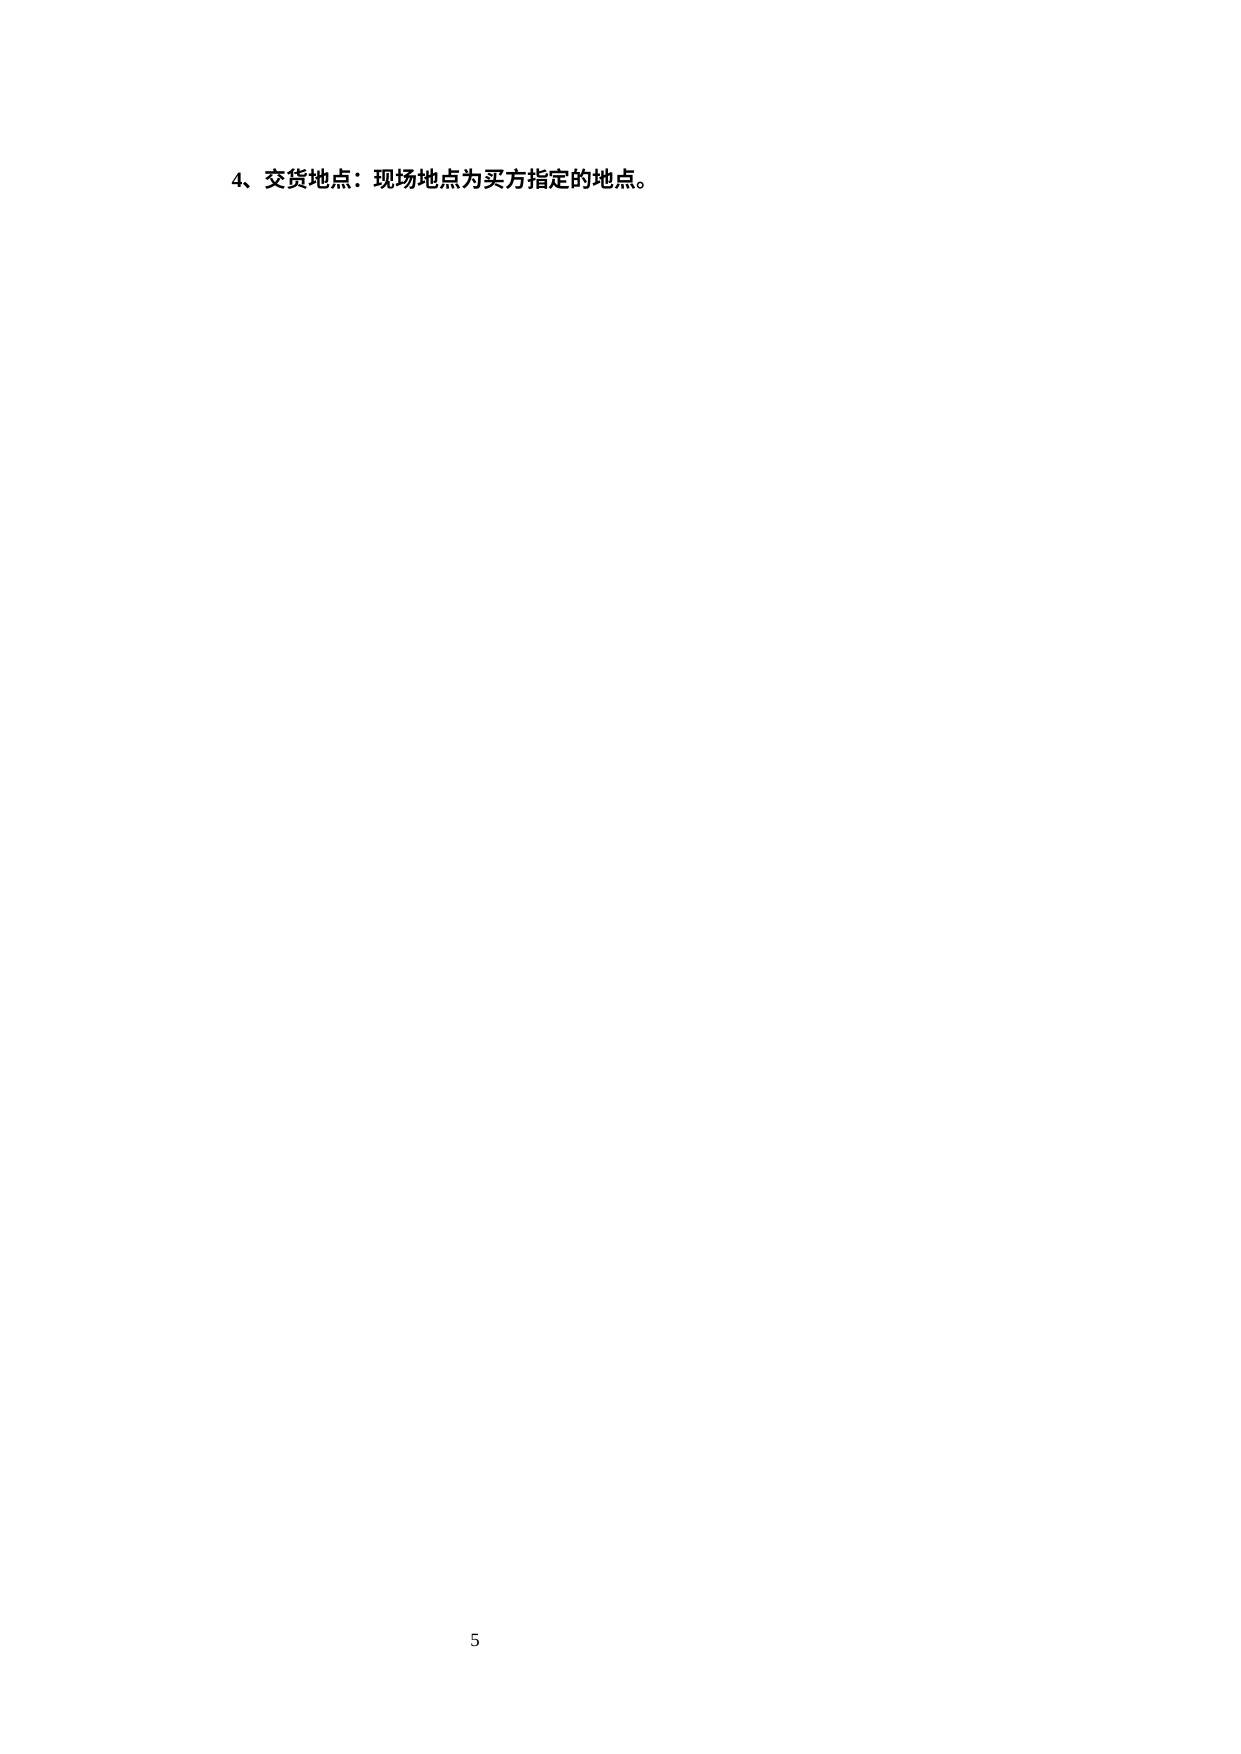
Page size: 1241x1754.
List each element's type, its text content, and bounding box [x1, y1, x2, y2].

text 4、交货地点：现场地点为买方指定的地点。 [187, 162, 1053, 194]
